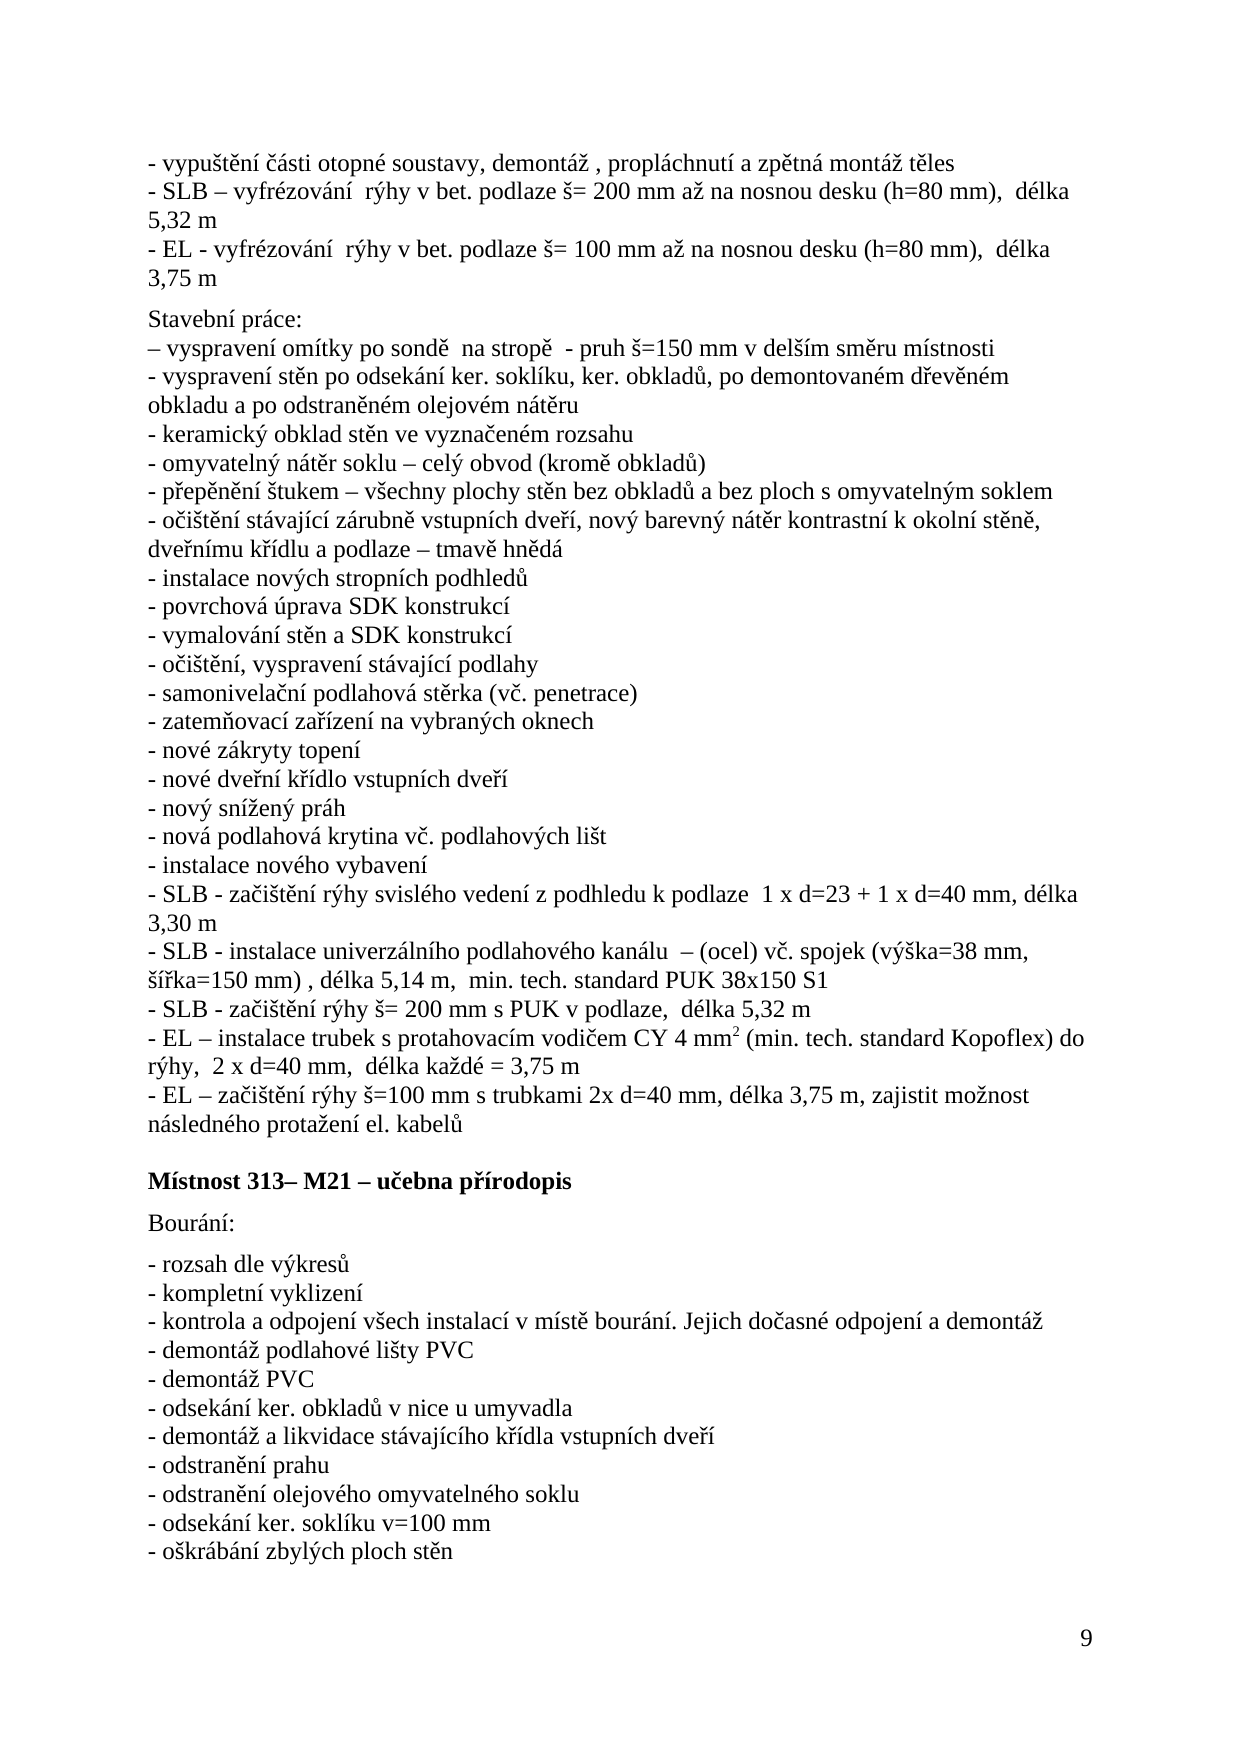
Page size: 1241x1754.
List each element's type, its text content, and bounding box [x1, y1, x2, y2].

text - omyvatelný nátěr soklu – celý obvod (kromě obkladů) [148, 448, 1093, 476]
text - samonivelační podlahová stěrka (vč. penetrace) [148, 678, 1093, 706]
text - vyspravení stěn po odsekání ker. soklíku, ker. obkladů, po demontovaném dřevěném obkladu a po odstraněném olejovém nátěru [148, 361, 1093, 419]
text Bourání: [148, 1208, 1093, 1236]
text - nové zákryty topení [148, 735, 1093, 764]
text - povrchová úprava SDK konstrukcí [148, 591, 1093, 620]
text - instalace nového vybavení [148, 850, 1093, 879]
text - zatemňovací zařízení na vybraných oknech [148, 706, 1093, 735]
text - odstranění olejového omyvatelného soklu [148, 1479, 1093, 1508]
text - SLB - začištění rýhy š= 200 mm s PUK v podlaze, délka 5,32 m [148, 994, 1093, 1023]
text Stavební práce: [148, 304, 1093, 333]
text - přepěnění štukem – všechny plochy stěn bez obkladů a bez ploch s omyvatelným soklem [148, 476, 1093, 505]
text - SLB – vyfrézování rýhy v bet. podlaze š= 200 mm až na nosnou desku (h=80 mm), délka 5,32 m [148, 176, 1093, 234]
text - nový snížený práh [148, 793, 1093, 821]
text - rozsah dle výkresů [148, 1249, 1093, 1278]
text - SLB - začištění rýhy svislého vedení z podhledu k podlaze 1 x d=23 + 1 x d=40 mm, délka 3,30 m [148, 879, 1093, 936]
text - vypuštění části otopné soustavy, demontáž , propláchnutí a zpětná montáž těles [148, 148, 1093, 176]
text - demontáž PVC [148, 1364, 1093, 1393]
text - nová podlahová krytina vč. podlahových lišt [148, 821, 1093, 850]
text - odsekání ker. obkladů v nice u umyvadla [148, 1393, 1093, 1421]
text - vymalování stěn a SDK konstrukcí [148, 620, 1093, 649]
text - oškrábání zbylých ploch stěn [148, 1536, 1093, 1565]
text - SLB - instalace univerzálního podlahového kanálu – (ocel) vč. spojek (výška=38 mm, šířka=150 mm) , délka 5,14 m, min. tech. standard PUK 38x150 S1 [148, 936, 1093, 994]
text - odsekání ker. soklíku v=100 mm [148, 1508, 1093, 1536]
text - odstranění prahu [148, 1450, 1093, 1479]
text - instalace nových stropních podhledů [148, 563, 1093, 591]
text - kontrola a odpojení všech instalací v místě bourání. Jejich dočasné odpojení a demontáž [148, 1306, 1093, 1335]
text - EL – začištění rýhy š=100 mm s trubkami 2x d=40 mm, délka 3,75 m, zajistit možnost následného protažení el. kabelů [148, 1080, 1093, 1138]
text - EL - vyfrézování rýhy v bet. podlaze š= 100 mm až na nosnou desku (h=80 mm), délka 3,75 m [148, 234, 1093, 291]
text - demontáž podlahové lišty PVC [148, 1335, 1093, 1364]
text – vyspravení omítky po sondě na stropě - pruh š=150 mm v delším směru místnosti [148, 333, 1093, 361]
text - demontáž a likvidace stávajícího křídla vstupních dveří [148, 1421, 1093, 1450]
text - EL – instalace trubek s protahovacím vodičem CY 4 mm2 (min. tech. standard Kopoflex) do rýhy, 2 x d=40 mm, délka každé = 3,75 m [148, 1023, 1093, 1080]
text - očištění stávající zárubně vstupních dveří, nový barevný nátěr kontrastní k okolní stěně, dveřnímu křídlu a podlaze – tmavě hnědá [148, 505, 1093, 563]
text - keramický obklad stěn ve vyznačeném rozsahu [148, 419, 1093, 448]
text - kompletní vyklizení [148, 1278, 1093, 1306]
text Místnost 313– M21 – učebna přírodopis [148, 1166, 1093, 1195]
text - nové dveřní křídlo vstupních dveří [148, 764, 1093, 793]
text - očištění, vyspravení stávající podlahy [148, 649, 1093, 678]
